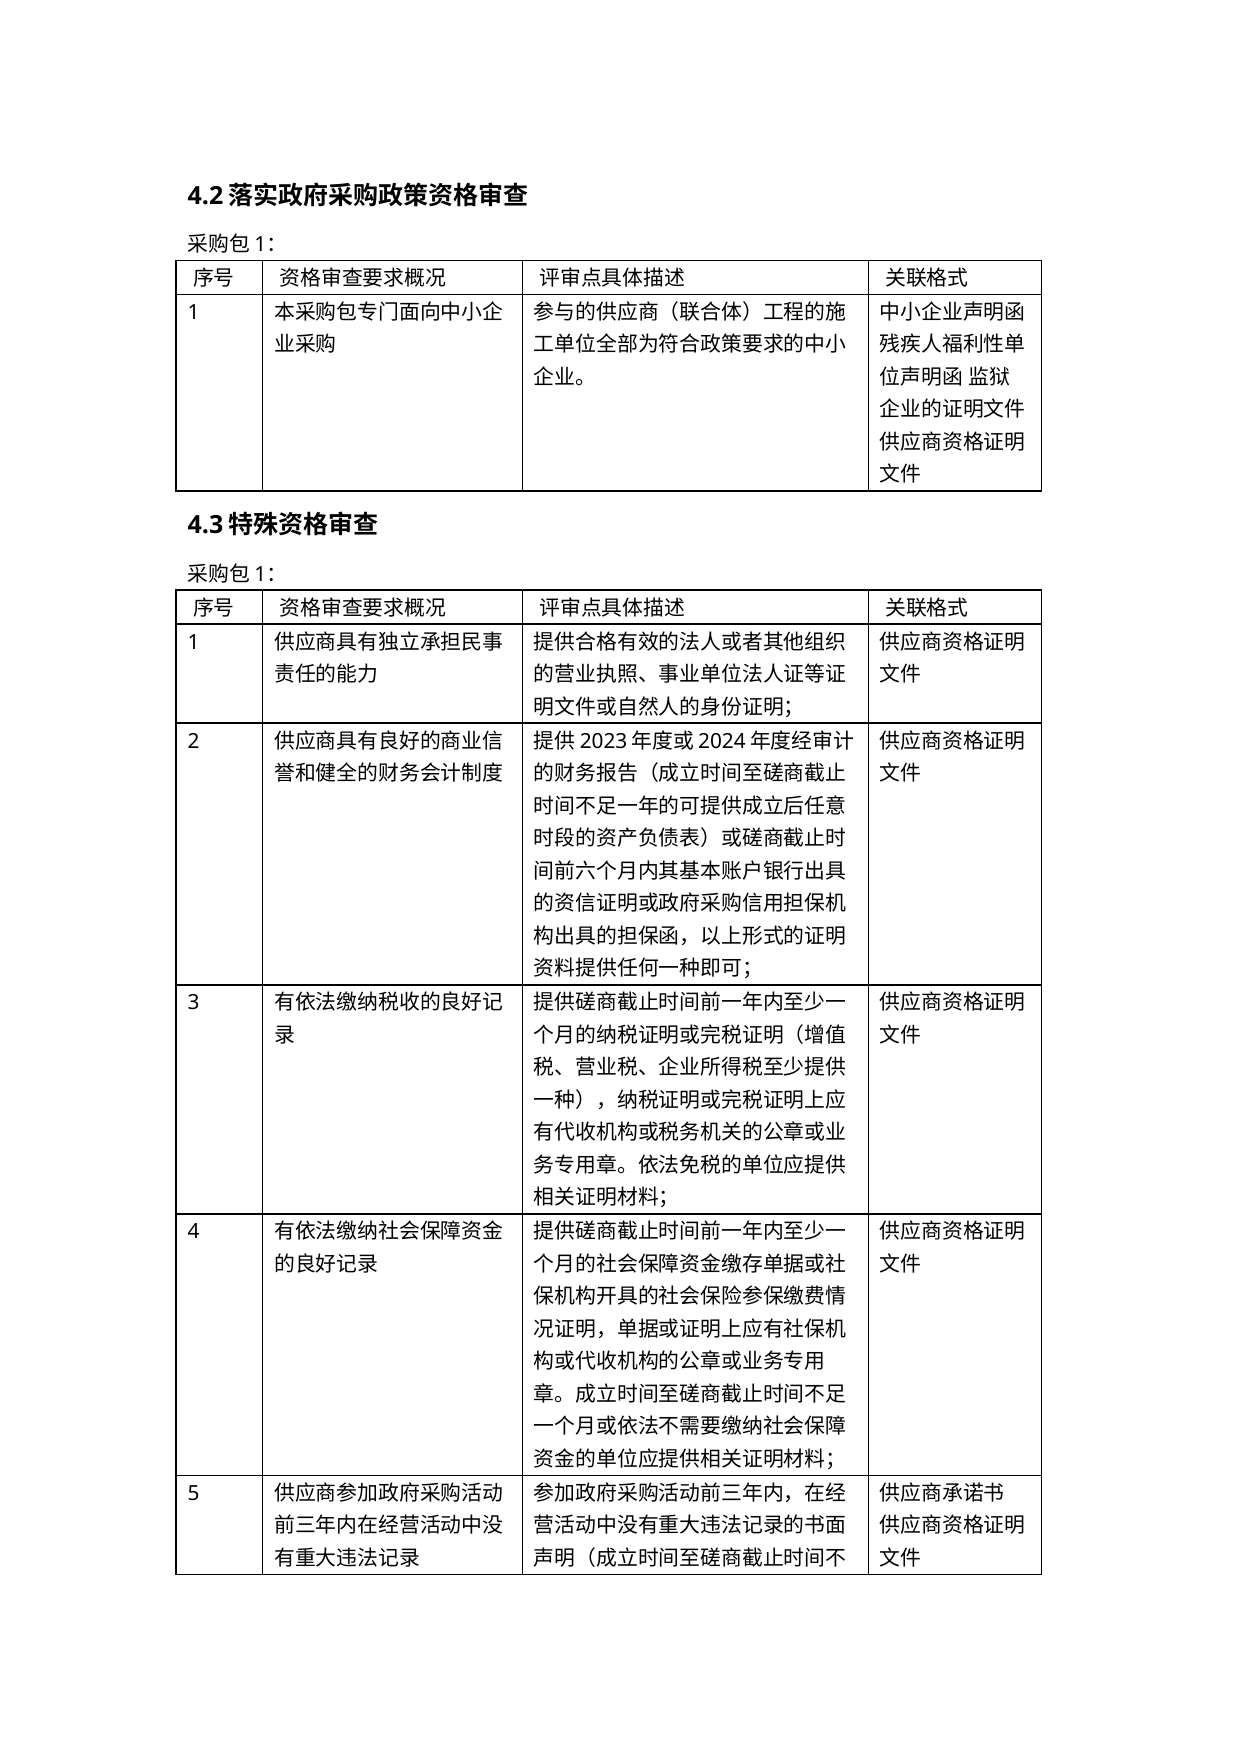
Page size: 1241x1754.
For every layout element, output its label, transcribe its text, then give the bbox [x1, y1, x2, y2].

table_cell 供应商资格证明文件 [869, 986, 1041, 1213]
table_cell 提供合格有效的法人或者其他组织的营业执照、事业单位法人证等证明文件或自然人的身份证明； [523, 625, 868, 722]
table_cell 提供磋商截止时间前一年内至少一个月的社会保障资金缴存单据或社保机构开具的社会保险参保缴费情况证明，单据或证明上应有社保机构或代收机构的公章或业务专用章。成立时间至磋商截止时间不足一个月或依法不需要缴纳社会保障资金的单位应提供相关证明材料； [523, 1215, 868, 1474]
table_header 资格审查要求概况 [263, 261, 522, 293]
table_cell 中小企业声明函 残疾人福利性单位声明函 监狱企业的证明文件 供应商资格证明文件 [869, 295, 1041, 490]
table_cell 2 [177, 724, 262, 984]
table_cell 供应商资格证明文件 [869, 724, 1041, 984]
table_header 关联格式 [869, 261, 1041, 293]
table_header 评审点具体描述 [523, 261, 868, 293]
table_header 关联格式 [869, 591, 1041, 623]
table_cell 提供2023年度或2024年度经审计的财务报告（成立时间至磋商截止时间不足一年的可提供成立后任意时段的资产负债表）或磋商截止时间前六个月内其基本账户银行出具的资信证明或政府采购信用担保机构出具的担保函，以上形式的证明资料提供任何一种即可； [523, 724, 868, 984]
table_cell 有依法缴纳社会保障资金的良好记录 [263, 1215, 522, 1474]
table_header 资格审查要求概况 [263, 591, 522, 623]
text 4.2落实政府采购政策资格审查 [187, 162, 1053, 227]
table_header 评审点具体描述 [523, 591, 868, 623]
text 4.3特殊资格审查 [187, 492, 1053, 557]
table_header 序号 [177, 261, 262, 293]
text 采购包1： [187, 227, 1053, 259]
table_cell 1 [177, 625, 262, 722]
table_cell 参与的供应商（联合体）工程的施工单位全部为符合政策要求的中小企业。 [523, 295, 868, 490]
table_cell 供应商承诺书 供应商资格证明文件 [869, 1476, 1041, 1573]
table_cell 1 [177, 295, 262, 490]
table_cell 有依法缴纳税收的良好记录 [263, 986, 522, 1213]
table_cell 本采购包专门面向中小企业采购 [263, 295, 522, 490]
table_cell 3 [177, 986, 262, 1213]
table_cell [263, 1476, 522, 1573]
table_cell 5 [177, 1476, 262, 1573]
table_cell 供应商具有良好的商业信誉和健全的财务会计制度 [263, 724, 522, 984]
table_cell 供应商资格证明文件 [869, 1215, 1041, 1474]
table_cell 提供磋商截止时间前一年内至少一个月的纳税证明或完税证明（增值税、营业税、企业所得税至少提供一种），纳税证明或完税证明上应有代收机构或税务机关的公章或业务专用章。依法免税的单位应提供相关证明材料； [523, 986, 868, 1213]
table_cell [523, 1476, 868, 1573]
table_cell 供应商资格证明文件 [869, 625, 1041, 722]
text 采购包1： [187, 557, 1053, 589]
table_cell 4 [177, 1215, 262, 1474]
table_cell 供应商具有独立承担民事责任的能力 [263, 625, 522, 722]
table_header 序号 [177, 591, 262, 623]
